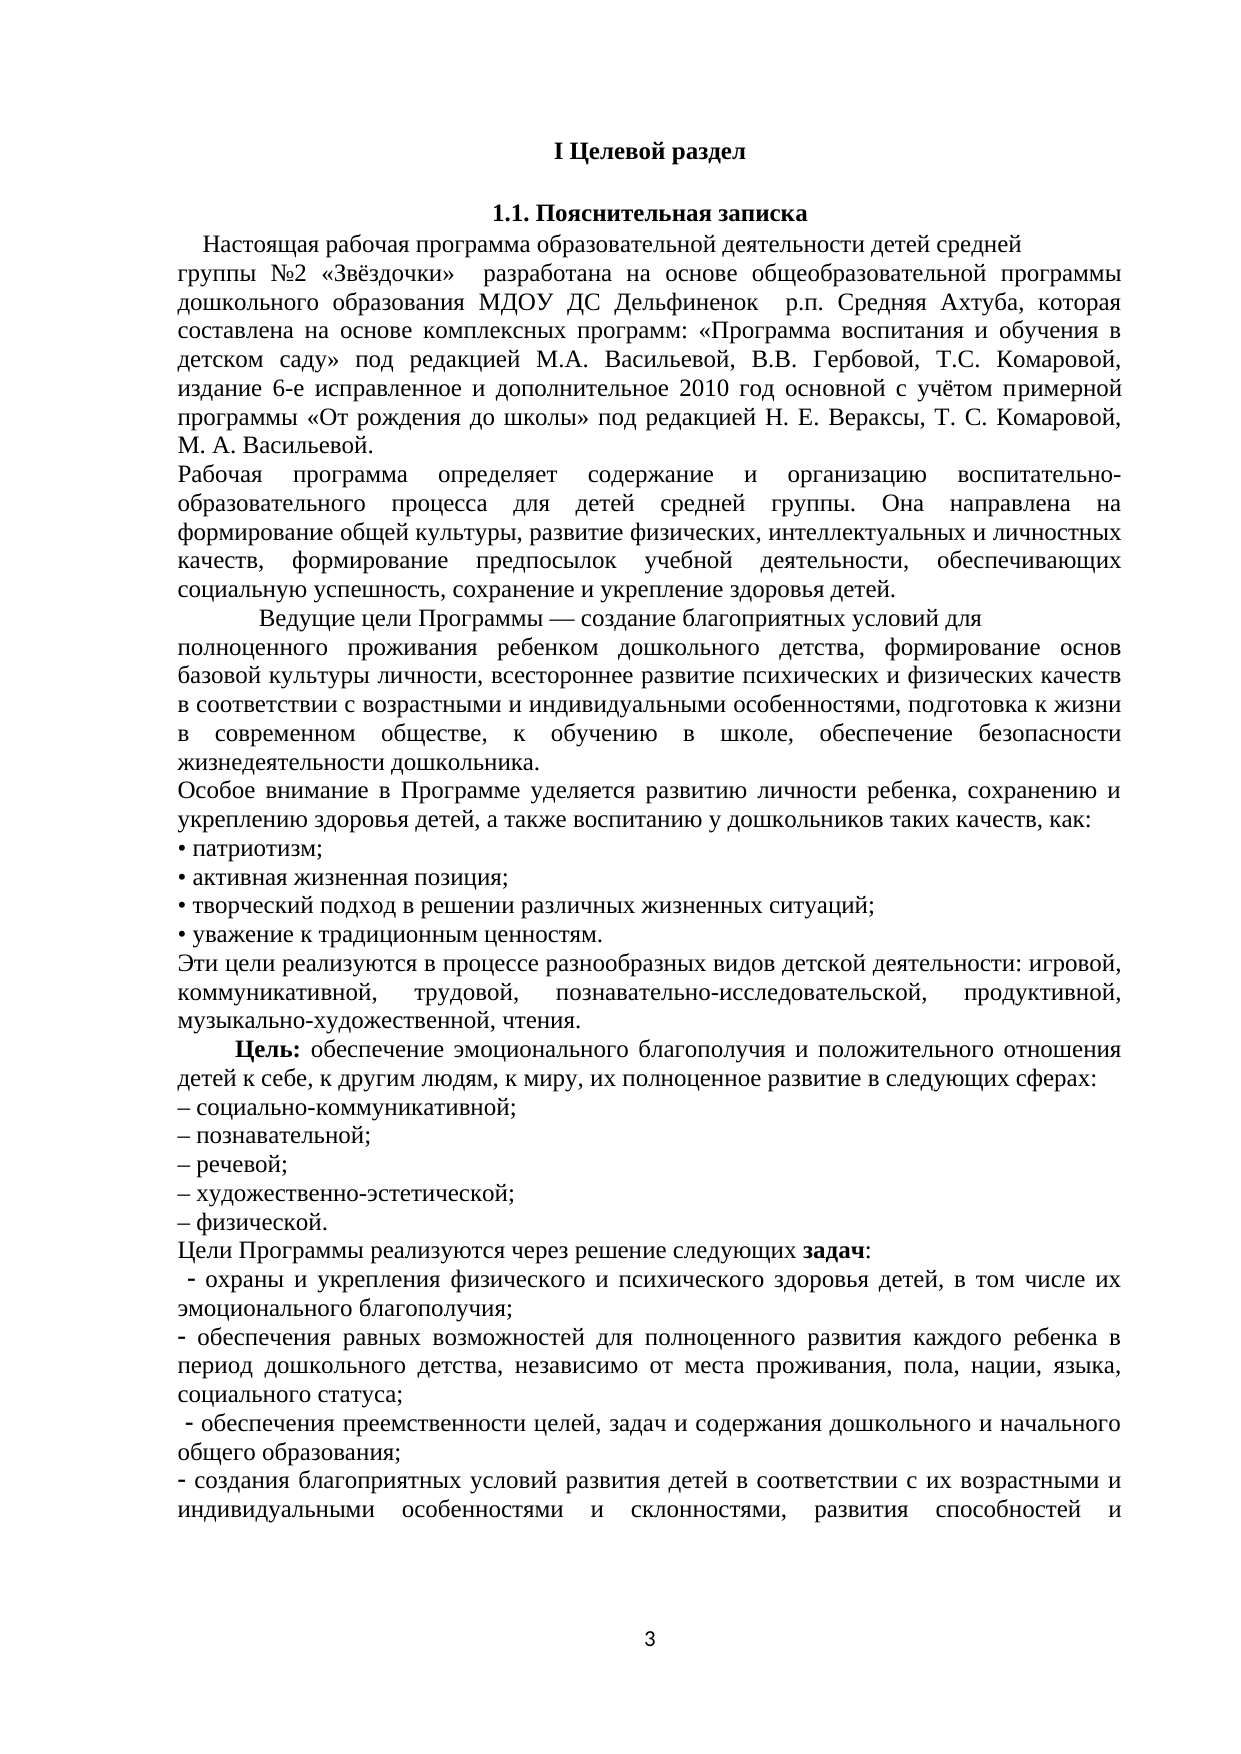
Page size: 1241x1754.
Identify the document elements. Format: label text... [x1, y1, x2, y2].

text Эти цели реализуются в процессе разнообразных видов детской деятельности: игровой, коммуникативной, трудовой, познавательно-исследовательской, продуктивной, музыкально-художественной, чтения. [177, 948, 1122, 1034]
text Рабочая программа определяет содержание и организацию воспитательно-образовательного процесса для детей средней группы. Она направлена на формирование общей культуры, развитие физических, интеллектуальных и личностных качеств, формирование предпосылок учебной деятельности, обеспечивающих социальную успешность, сохранение и укрепление здоровья детей. [177, 459, 1122, 603]
text Цель: обеспечение эмоционального благополучия и положительного отношения детей к себе, к другим людям, к миру, их полноценное развитие в следующих сферах: [177, 1034, 1122, 1092]
text – социально-коммуникативной; [177, 1092, 1122, 1120]
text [177, 1465, 1122, 1523]
text – познавательной; [177, 1120, 1122, 1149]
text I Целевой раздел [177, 136, 1122, 165]
text полноценного проживания ребенком дошкольного детства, формирование основ базовой культуры личности, всестороннее развитие психических и физических качеств в соответствии с возрастными и индивидуальными особенностями, подготовка к жизни в современном обществе, к обучению в школе, обеспечение безопасности жизнедеятельности дошкольника. [177, 632, 1122, 775]
text – художественно-эстетической; [177, 1178, 1122, 1207]
text – речевой; [177, 1149, 1122, 1178]
text Настоящая рабочая программа образовательной деятельности детей средней [177, 229, 1122, 258]
text • уважение к традиционным ценностям. [177, 919, 1122, 948]
text – физической. [177, 1207, 1122, 1235]
text обеспечения равных возможностей для полноценного развития каждого ребенка в период дошкольного детства, независимо от места проживания, пола, нации, языка, социального статуса; [177, 1322, 1122, 1408]
text обеспечения преемственности целей, задач и содержания дошкольного и начального общего образования; [177, 1408, 1122, 1465]
text • патриотизм; [177, 833, 1122, 862]
text Цели Программы реализуются через решение следующих задач: [177, 1235, 1122, 1264]
text Особое внимание в Программе уделяется развитию личности ребенка, сохранению и укреплению здоровья детей, а также воспитанию у дошкольников таких качеств, как: [177, 775, 1122, 833]
text охраны и укрепления физического и психического здоровья детей, в том числе их эмоционального благополучия; [177, 1264, 1122, 1322]
text Ведущие цели Программы — создание благоприятных условий для [177, 603, 1122, 632]
text • активная жизненная позиция; [177, 862, 1122, 890]
text группы №2 «Звёздочки» разработана на основе общеобразовательной программы дошкольного образования МДОУ ДС Дельфиненок р.п. Средняя Ахтуба, которая составлена на основе комплексных программ: «Программа воспитания и обучения в детском саду» под редакцией М.А. Васильевой, В.В. Гербовой, Т.С. Комаровой, издание 6-е исправленное и дополнительное 2010 год основной с учётом примерной программы «От рождения до школы» под редакцией Н. Е. Вераксы, Т. С. Комаровой, М. А. Васильевой. [177, 258, 1122, 459]
text 1.1. Пояснительная записка [177, 198, 1122, 227]
text • творческий подход в решении различных жизненных ситуаций; [177, 890, 1122, 919]
